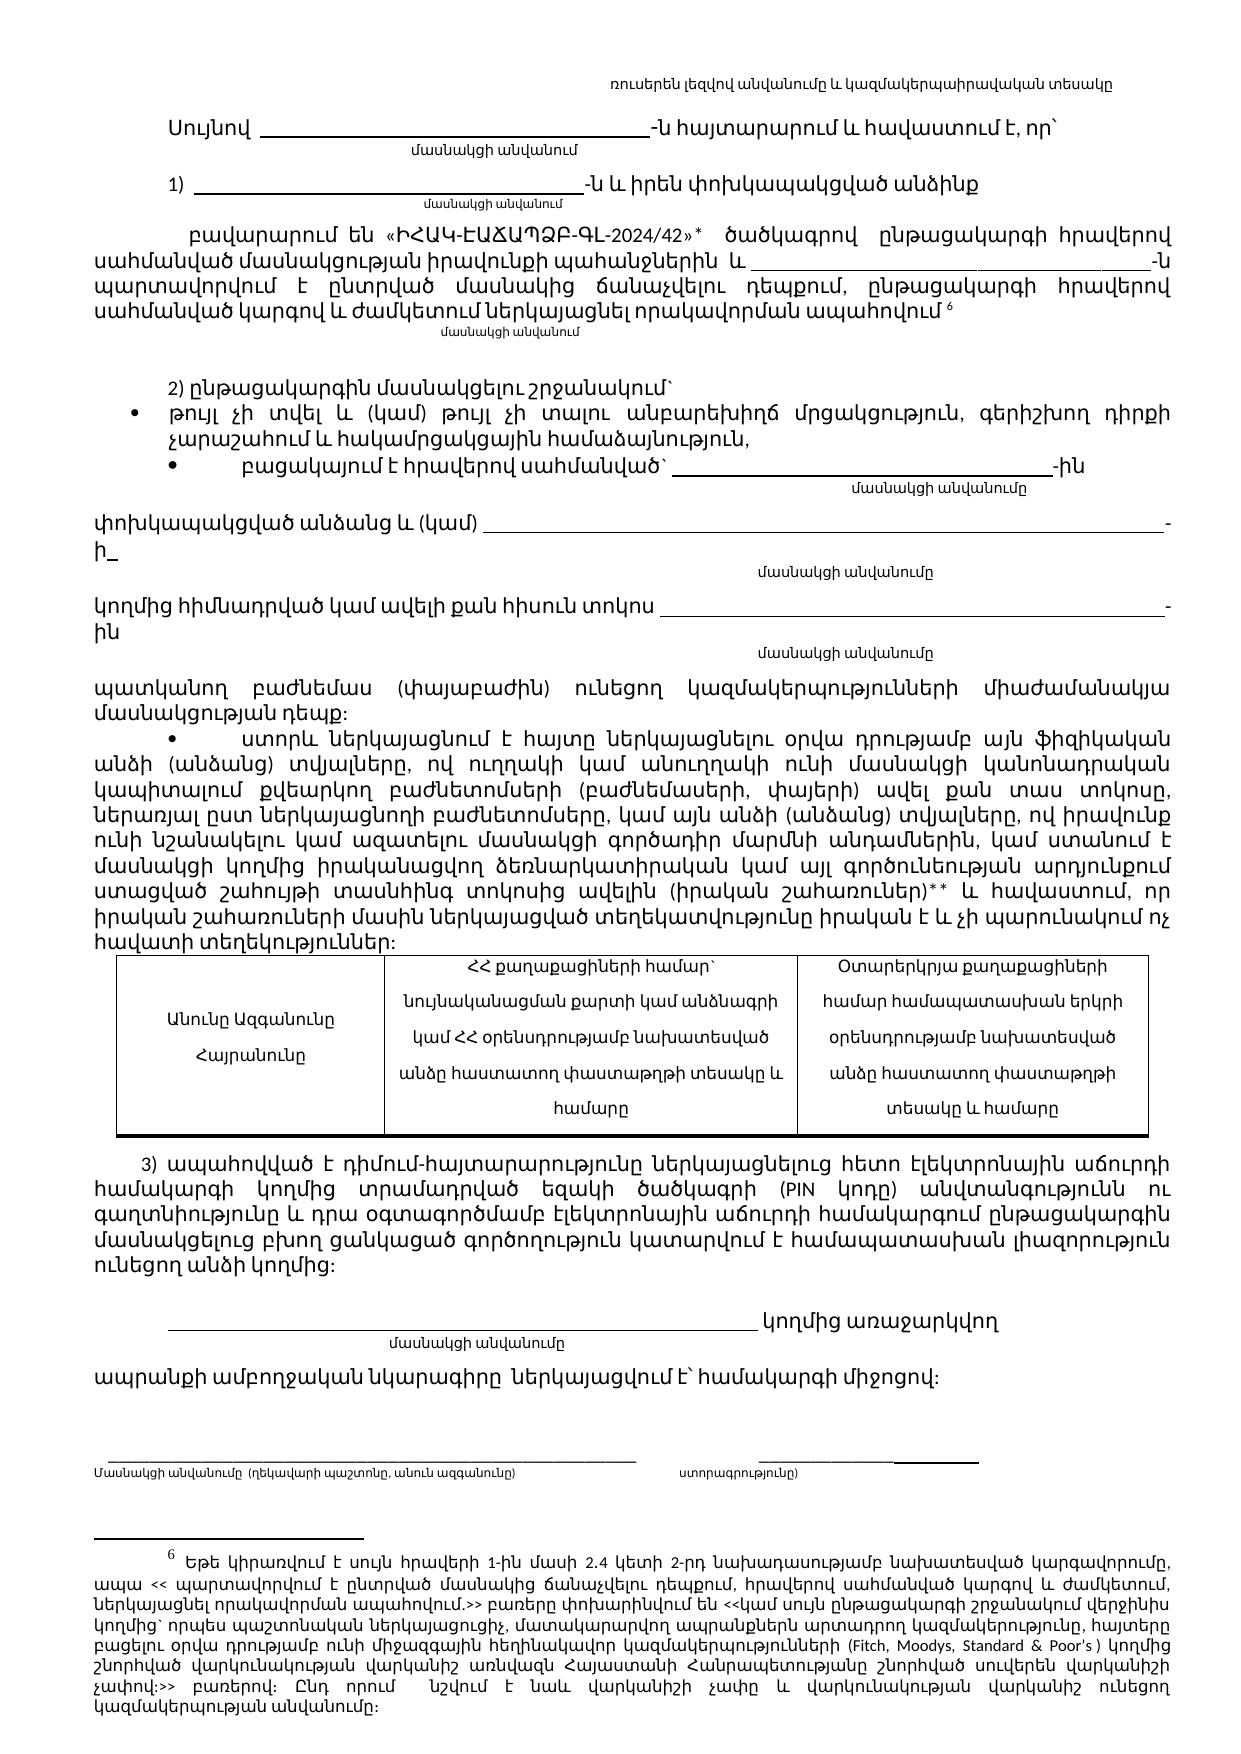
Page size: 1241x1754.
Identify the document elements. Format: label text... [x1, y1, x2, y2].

table_header ՀՀ քաղաքացիների համար` նույնականացման քարտի կամ անձնագրի կամ ՀՀ օրենսդրությամբ նախատեսված անձը հաստատող փաստաթղթի տեսակը և համարը [385, 956, 797, 1134]
text ___________________________________________________ _____________ Մասնակցի անվանումը (ղեկավարի պաշտոնը, անուն ազգանունը) ստորագրությունը) [94, 1441, 1171, 1491]
text 1) -ն և իրեն փոխկապակցված անձինք [94, 172, 1171, 197]
list ստորև ներկայացնում է հայտը ներկայացնելու օրվա դրությամբ այն ֆիզիկական անձի (անձանց) տվյալները, ով ուղղակի կամ անուղղակի ունի մասնակցի կանոնադրական կապիտալում քվեարկող բաժնետոմսերի (բաժնեմասերի, փայերի) ավել քան տաս տոկոսը, ներառյալ ըստ ներկայացնողի բաժնետոմսերը, կամ այն անձի (անձանց) տվյալները, ով իրավունք ունի նշանակելու կամ ազատելու մասնակցի գործադիր մարմնի անդամներին, կամ ստանում է մասնակցի կողմից իրականացվող ձեռնարկատիրական կամ այլ գործունեության արդյունքում ստացված շահույթի տասնհինգ տոկոսից ավելին (իրական շահառուներ)** և հավաստում, որ իրական շահառուների մասին ներկայացված տեղեկատվությունը իրական է և չի պարունակում ոչ հավատի տեղեկություններ: [94, 726, 1171, 955]
text մասնակցի անվանում [94, 197, 1171, 222]
list թույլ չի տվել և (կամ) թույլ չի տալու անբարեխիղճ մրցակցություն, գերիշխող դիրքի չարաշահում և հակամրցակցային համաձայնություն, [131, 400, 1171, 451]
text մասնակցի անվանումը [94, 644, 1171, 675]
text մասնակցի անվանումը [94, 479, 1171, 510]
text մասնակցի անվանում [94, 324, 1171, 349]
text պատկանող բաժնեմաս (փայաբաժին) ունեցող կազմակերպությունների միաժամանակյա մասնակցության դեպք: [94, 675, 1171, 726]
text 3) ապահովված է դիմում-հայտարարությունը ներկայացնելուց հետո էլեկտրոնային աճուրդի համակարգի կողմից տրամադրված եզակի ծածկագրի (PIN կոդը) անվտանգությունն ու գաղտնիությունը և դրա օգտագործմամբ էլեկտրոնային աճուրդի համակարգում ընթացակարգին մասնակցելուց բխող ցանկացած գործողություն կատարվում է համապատասխան լիազորություն ունեցող անձի կողմից: [94, 1151, 1171, 1278]
text փոխկապակցված անձանց և (կամ) -ի [94, 510, 1171, 563]
text մասնակցի անվանումը [94, 1334, 1171, 1364]
text բավարարում են «ԻՀԱԿ-ԷԱՃԱՊՁԲ-ԳԼ-2024/42»* ծածկագրով ընթացակարգի հրավերով սահմանված մասնակցության իրավունքի պահանջներին և -ն պարտավորվում է ընտրված մասնակից ճանաչվելու դեպքում, ընթացակարգի հրավերով սահմանված կարգով և ժամկետում ներկայացնել որակավորման ապահովում [94, 222, 1171, 324]
table_header Օտարերկրյա քաղաքացիների համար համապատասխան երկրի օրենսդրությամբ նախատեսված անձը հաստատող փաստաթղթի տեսակը և համարը [798, 956, 1148, 1134]
text Սույնով -ն հայտարարում և հավաստում է, որ՝ [94, 111, 1171, 141]
text ռուսերեն լեզվով անվանումը և կազմակերպաիրավական տեսակը [536, 75, 1171, 106]
list բացակայում է հրավերով սահմանված` -ին [94, 451, 1171, 479]
table_header Անունը Ազգանունը Հայրանունը [117, 956, 384, 1134]
text կողմից հիմնադրված կամ ավելի քան հիսուն տոկոս -ին [94, 594, 1171, 644]
text մասնակցի անվանումը [94, 563, 1171, 594]
text 2) ընթացակարգին մասնակցելու շրջանակում` [94, 375, 1171, 400]
text մասնակցի անվանում [94, 141, 1171, 172]
text ապրանքի ամբողջական նկարագիրը ներկայացվում է՝ համակարգի միջոցով: [94, 1364, 1171, 1390]
text կողմից առաջարկվող [94, 1308, 1171, 1334]
